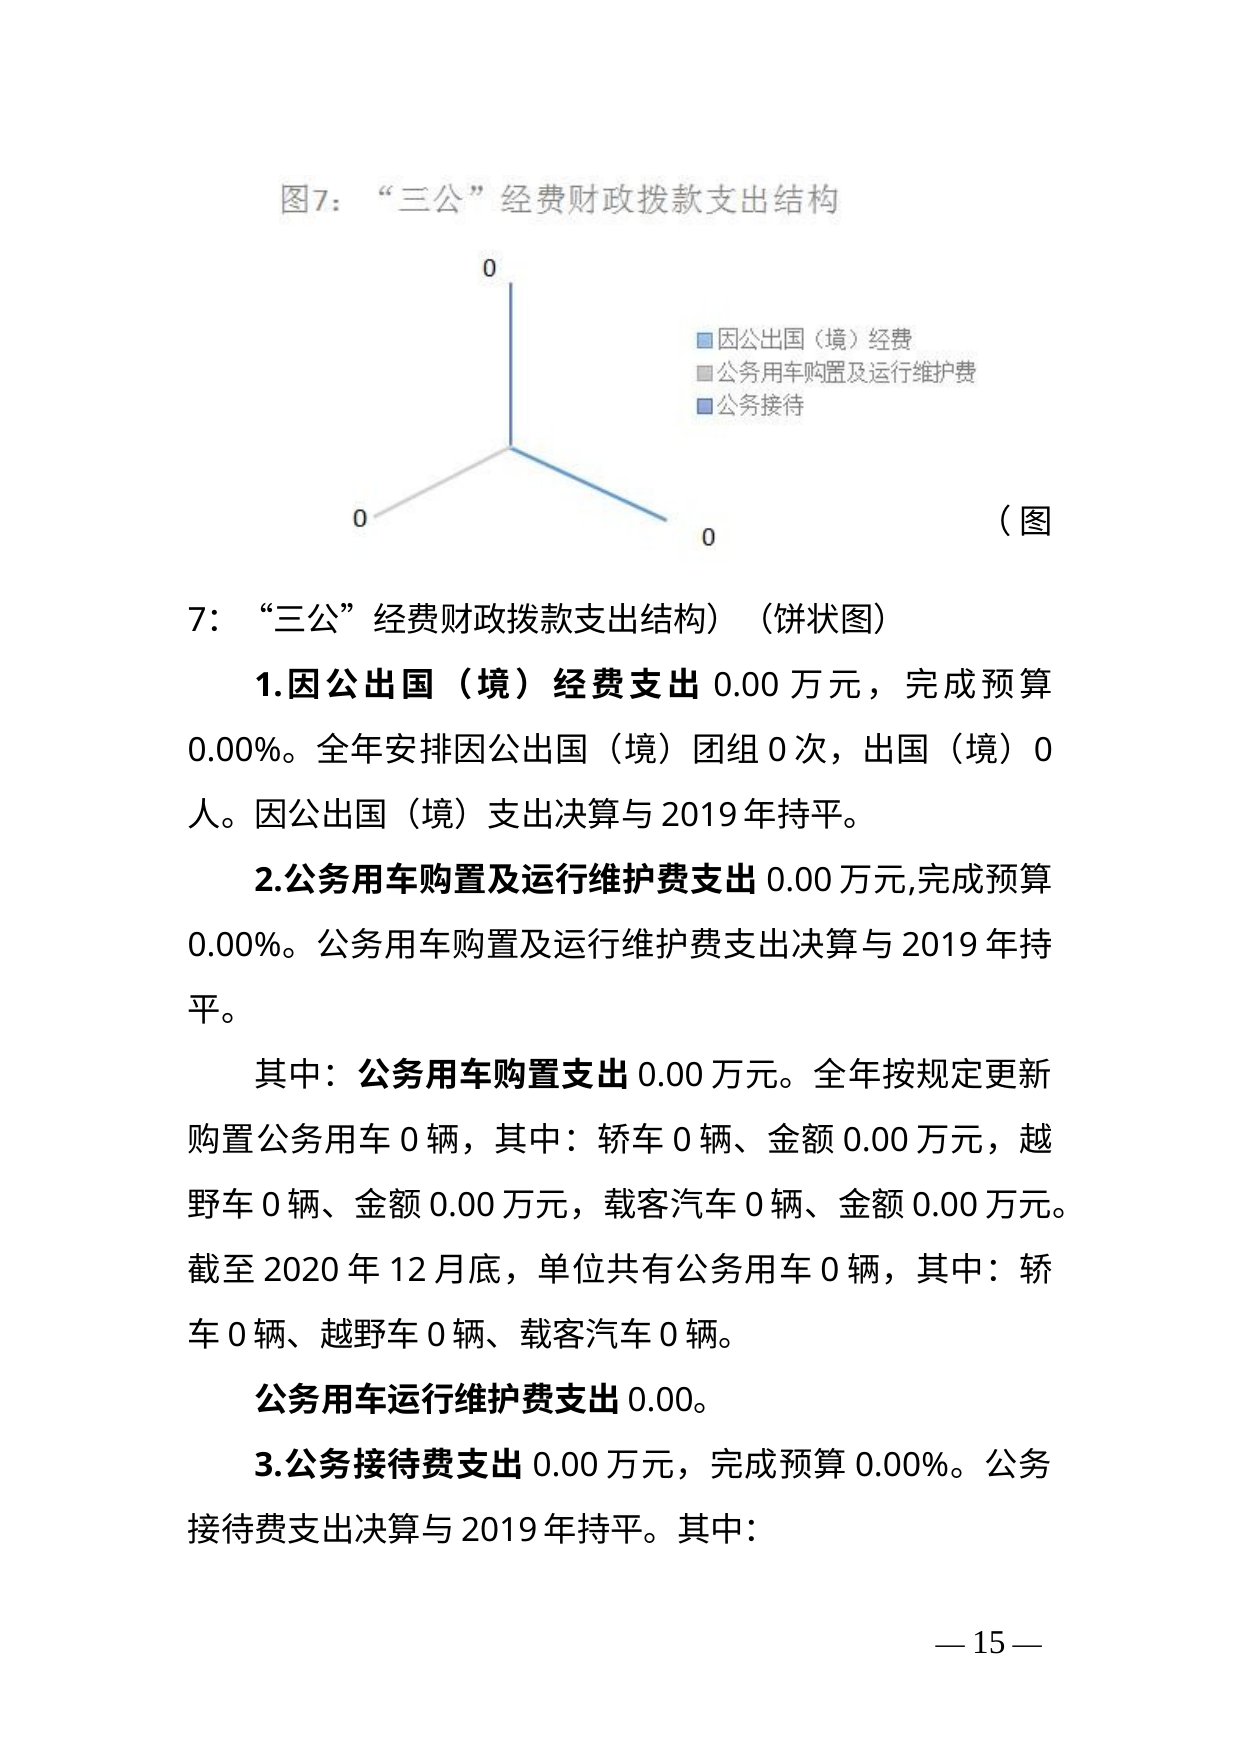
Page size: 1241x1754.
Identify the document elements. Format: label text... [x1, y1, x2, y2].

picture [278, 175, 979, 563]
text 其中：公务用车购置支出0.00万元。全年按规定更新购置公务用车0辆，其中：轿车0辆、金额0.00万元，越野车0辆、金额0.00万元，载客汽车0辆、金额0.00万元。截至2020年12月底，单位共有公务用车0辆，其中：轿车0辆、越野车0辆、载客汽车0辆。 [187, 1039, 1053, 1364]
text 3.公务接待费支出0.00万元，完成预算0.00%。公务接待费支出决算与2019年持平。其中： [187, 1429, 1053, 1559]
text 公务用车运行维护费支出0.00。 [187, 1364, 1053, 1429]
text 1.因公出国（境）经费支出0.00万元，完成预算0.00%。全年安排因公出国（境）团组0次，出国（境）0人。因公出国（境）支出决算与2019年持平。 [187, 649, 1053, 844]
text （图7：“三公”经费财政拨款支出结构）（饼状图） [187, 487, 1053, 649]
text 2.公务用车购置及运行维护费支出0.00万元,完成预算0.00%。公务用车购置及运行维护费支出决算与2019年持平。 [187, 844, 1053, 1039]
